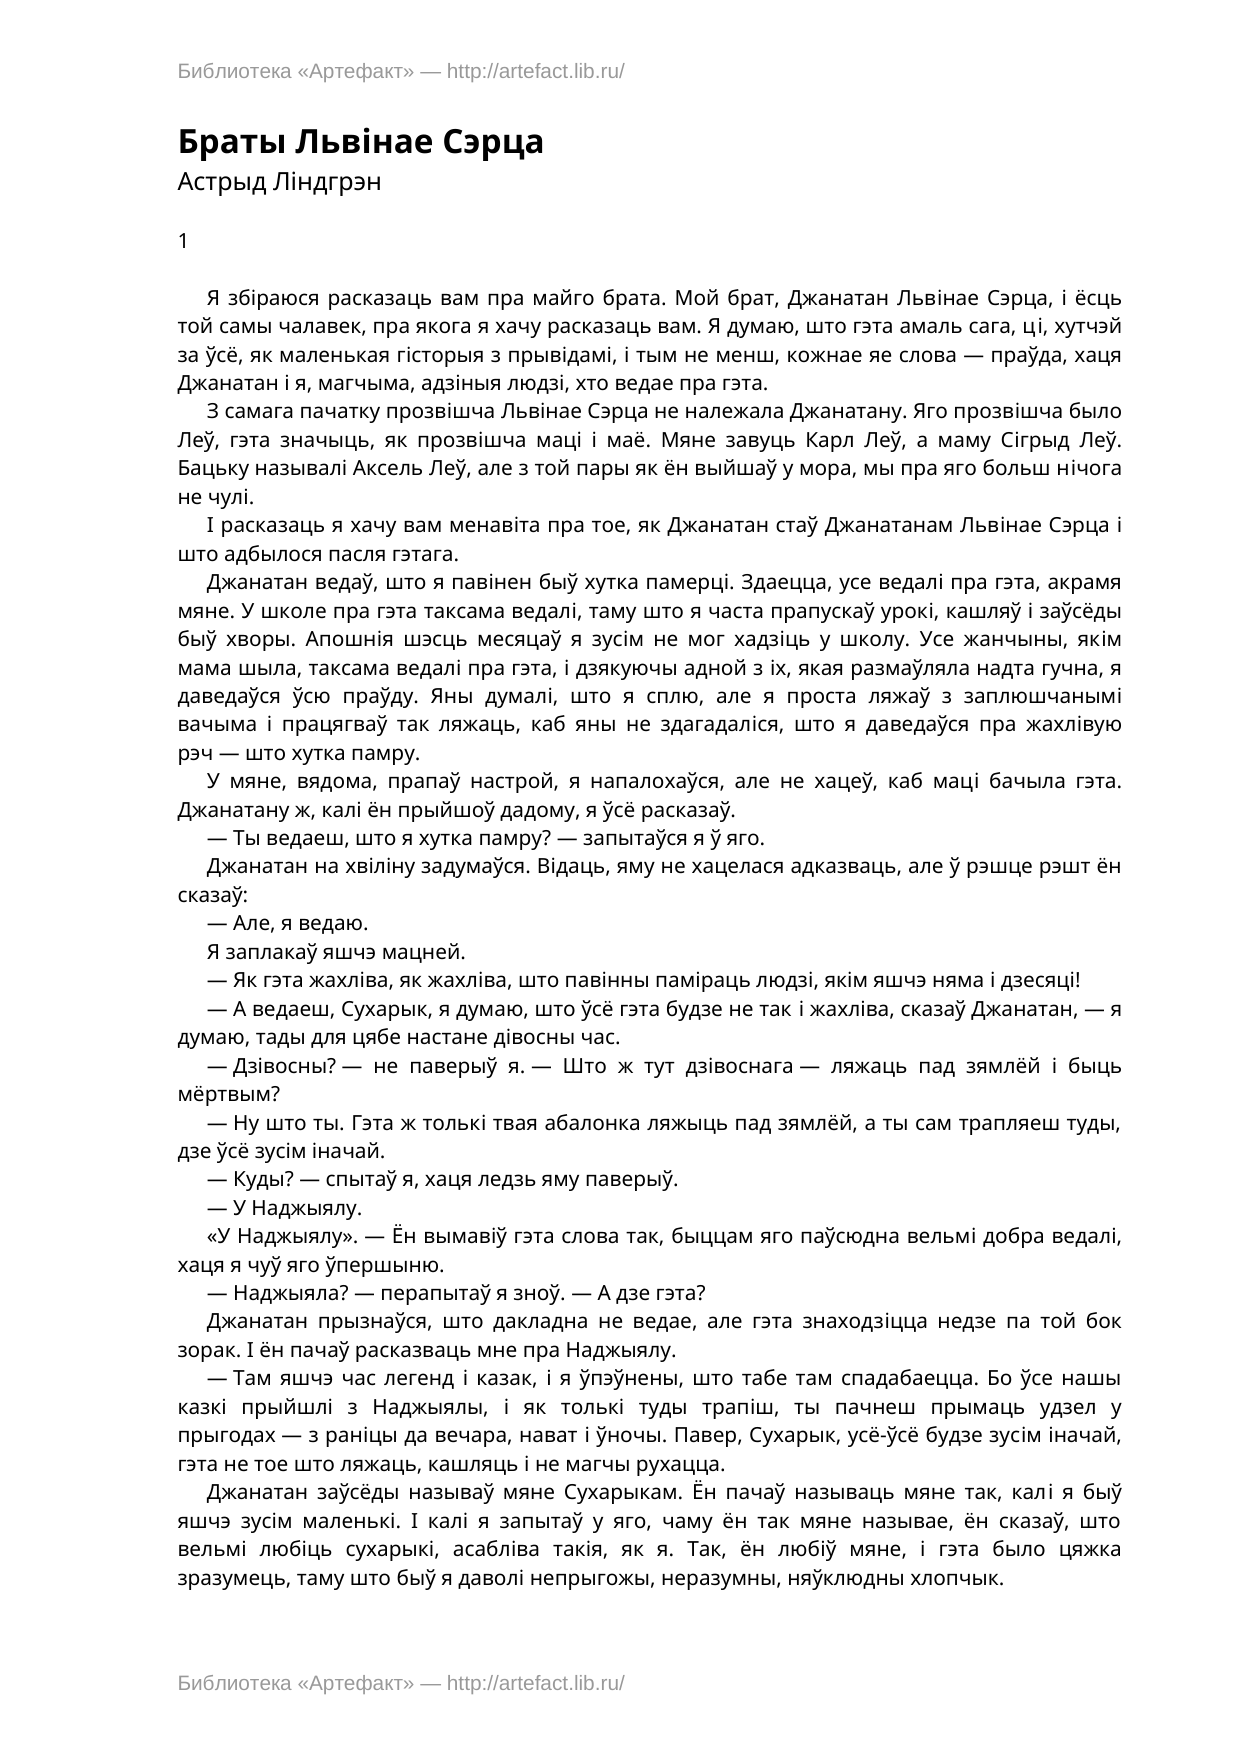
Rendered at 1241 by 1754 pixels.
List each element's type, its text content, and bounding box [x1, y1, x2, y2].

text Джанатан заўсёды называў мяне Сухарыкам. Ён пачаў называць мяне так, калi я быў яшчэ зусiм маленькi. I калi я запытаў у яго, чаму ён так мяне называе, ён сказаў, што вельмi любiць сухарыкi, асаблiва такiя, як я. Так, ён любiў мяне, i гэта было цяжка зразумець, таму што быў я даволi непрыгожы, неразумны, няўклюдны хлопчык. [177, 1477, 1122, 1591]
text — Куды? — спытаў я, хаця ледзь яму паверыў. [177, 1164, 1122, 1193]
text Джанатан ведаў, што я павiнен быў хутка памерцi. Здаецца, усе ведалi пра гэта, акрамя мяне. У школе пра гэта таксама ведалi, таму што я часта прапускаў урокi, кашляў i заўсёды быў хворы. Апошнiя шэсць месяцаў я зусiм не мог хадзiць у школу. Усе жанчыны, якiм мама шыла, таксама ведалi пра гэта, i дзякуючы адной з iх, якая размаўляла надта гучна, я даведаўся ўсю праўду. Яны думалi, што я сплю, але я проста ляжаў з заплюшчанымi вачыма i працягваў так ляжаць, каб яны не здагадалiся, што я даведаўся пра жахлiвую рэч — што хутка памру. [177, 567, 1122, 766]
text — Там яшчэ час легенд i казак, i я ўпэўнены, што табе там спадабаецца. Бо ўсе нашы казкi прыйшлi з Наджыялы, i як толькi туды трапiш, ты пачнеш прымаць удзел у прыгодах — з ранiцы да вечара, нават i ўночы. Павер, Сухарык, усё-ўсё будзе зусiм iначай, гэта не тое што ляжаць, кашляць i не магчы рухацца. [177, 1363, 1122, 1477]
text I расказаць я хачу вам менавiта пра тое, як Джанатан стаў Джанатанам Львiнае Сэрца i што адбылося пасля гэтага. [177, 510, 1122, 567]
text Я збiраюся расказаць вам пра майго брата. Мой брат, Джанатан Львiнае Сэрца, i ёсць той самы чалавек, пра якога я хачу расказаць вам. Я думаю, што гэта амаль сага, цi, хутчэй за ўсё, як маленькая гiсторыя з прывiдамi, i тым не менш, кожнае яе слова — праўда, хаця Джанатан i я, магчыма, адзiныя людзi, хто ведае пра гэта. [177, 283, 1122, 397]
subtitle 1 [177, 226, 1122, 254]
text Джанатан на хвiлiну задумаўся. Вiдаць, яму не хацелася адказваць, але ў рэшце рэшт ён сказаў: [177, 852, 1122, 908]
subtitle Астрыд Ліндгрэн [177, 163, 1122, 198]
text — У Наджыялу. [177, 1193, 1122, 1221]
text Я заплакаў яшчэ мацней. [177, 937, 1122, 965]
text З самага пачатку прозвiшча Львiнае Сэрца не належала Джанатану. Яго прозвiшча было Леў, гэта значыць, як прозвiшча мацi i маё. Мяне завуць Карл Леў, а маму Сiгрыд Леў. Бацьку называлi Аксель Леў, але з той пары як ён выйшаў у мора, мы пра яго больш нiчога не чулi. [177, 397, 1122, 510]
text — А ведаеш, Сухарык, я думаю, што ўсё гэта будзе не так i жахлiва, сказаў Джанатан, — я думаю, тады для цябе настане дiвосны час. [177, 994, 1122, 1051]
text — Ты ведаеш, што я хутка памру? — запытаўся я ў яго. [177, 823, 1122, 852]
text «У Наджыялу». — Ён вымавiў гэта слова так, быццам яго паўсюдна вельмi добра ведалi, хаця я чуў яго ўпершыню. [177, 1221, 1122, 1278]
text Джанатан прызнаўся, што дакладна не ведае, але гэта знаходзiцца недзе па той бок зорак. I ён пачаў расказваць мне пра Наджыялу. [177, 1307, 1122, 1363]
text — Але, я ведаю. [177, 908, 1122, 937]
text — Наджыяла? — перапытаў я зноў. — А дзе гэта? [177, 1278, 1122, 1307]
text У мяне, вядома, прапаў настрой, я напалохаўся, але не хацеў, каб мацi бачыла гэта. Джанатану ж, калi ён прыйшоў дадому, я ўсё расказаў. [177, 766, 1122, 823]
text — Як гэта жахлiва, як жахлiва, што павiнны памiраць людзi, якiм яшчэ няма i дзесяцi! [177, 965, 1122, 994]
text — Ну што ты. Гэта ж толькi твая абалонка ляжыць пад зямлёй, а ты сам трапляеш туды, дзе ўсё зусiм iначай. [177, 1108, 1122, 1164]
text — Дзiвосны? — не паверыў я. — Што ж тут дзiвоснага — ляжаць пад зямлёй i быць мёртвым? [177, 1051, 1122, 1108]
subtitle Браты Львiнае Сэрца [177, 118, 1122, 163]
